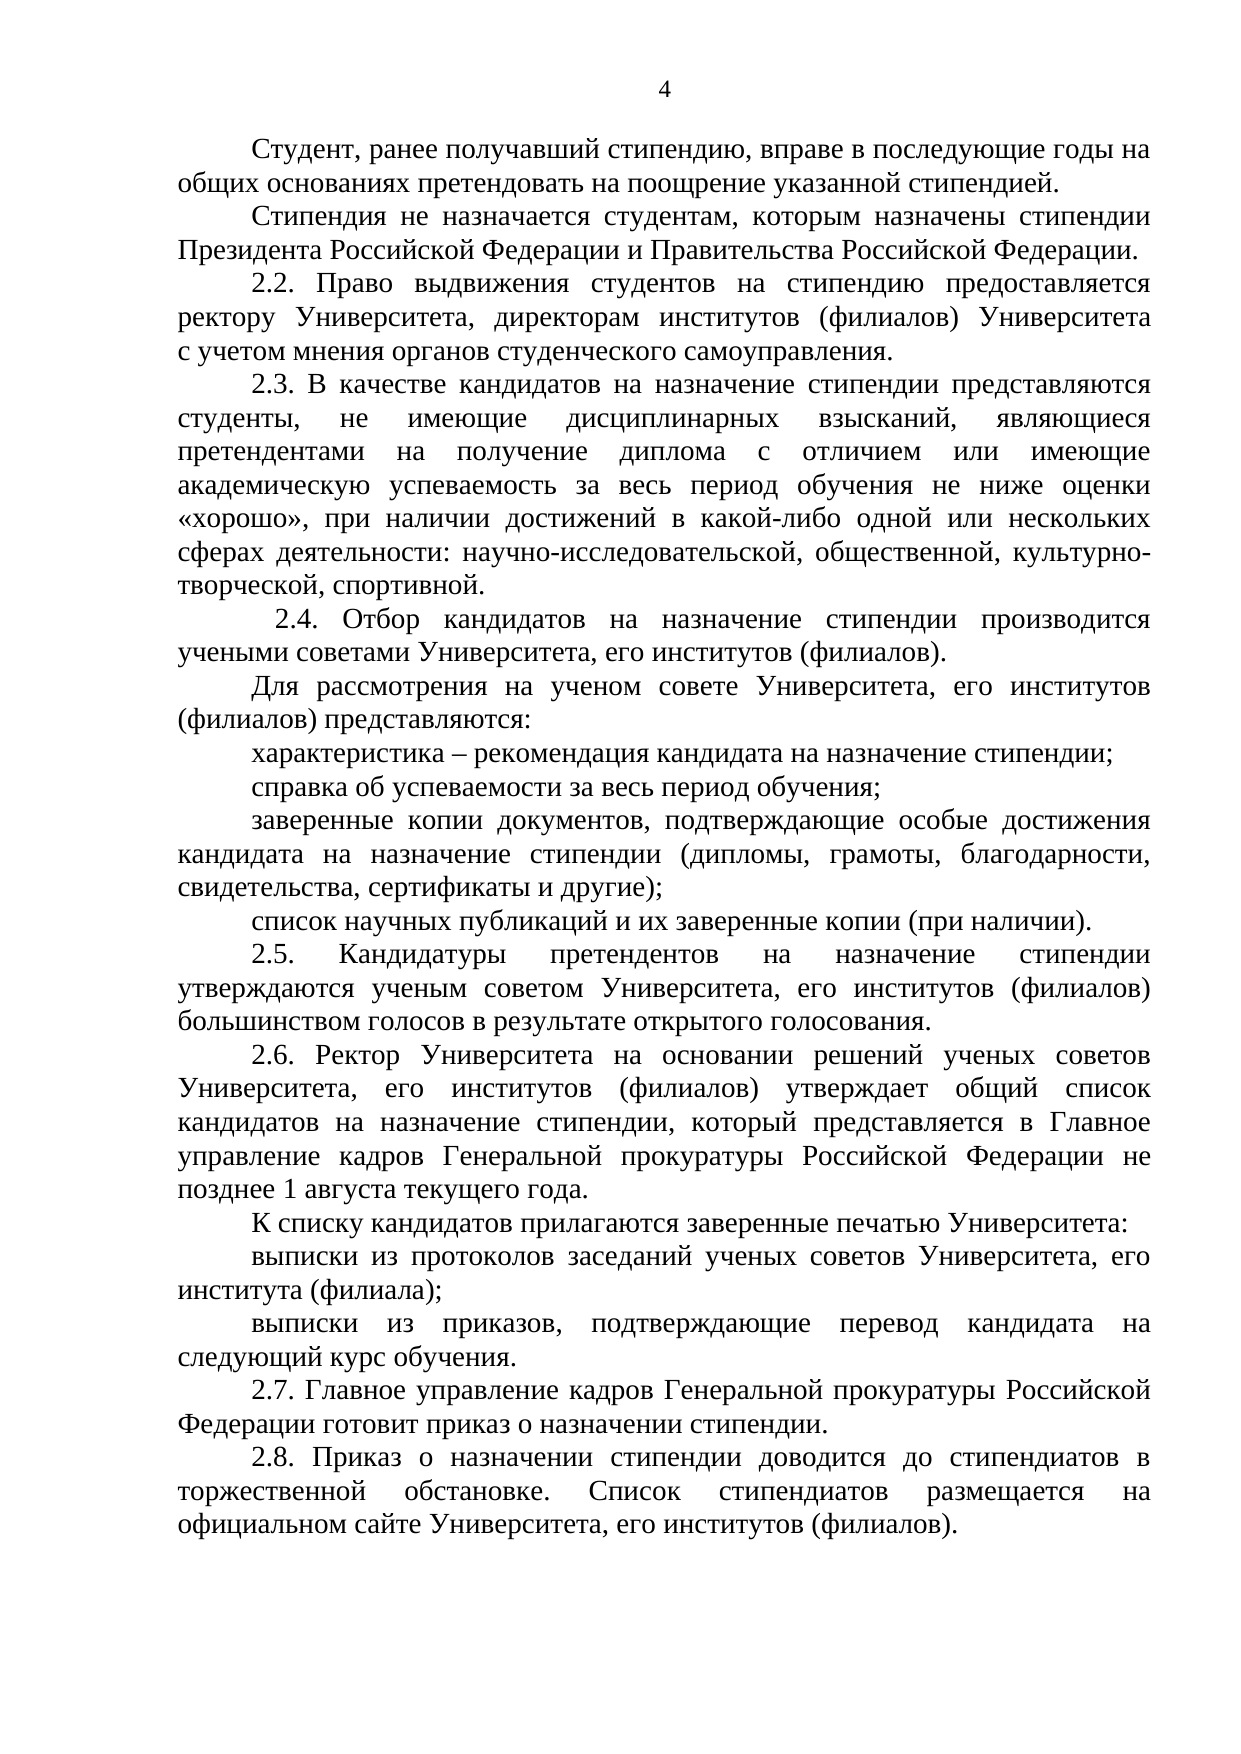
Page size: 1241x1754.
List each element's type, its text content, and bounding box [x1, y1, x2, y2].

text заверенные копии документов, подтверждающие особые достижения кандидата на назначение стипендии (дипломы, грамоты, благодарности, свидетельства, сертификаты и другие); [177, 802, 1152, 903]
text 2.4. Отбор кандидатов на назначение стипендии производится учеными советами Университета, его институтов (филиалов). [177, 601, 1152, 668]
text 2.3. В качестве кандидатов на назначение стипендии представляются студенты, не имеющие дисциплинарных взысканий, являющиеся претендентами на получение диплома с отличием или имеющие академическую успеваемость за весь период обучения не ниже оценки «хорошо», при наличии достижений в какой-либо одной или нескольких сферах деятельности: научно-исследовательской, общественной, культурно-творческой, спортивной. [177, 366, 1152, 601]
text справка об успеваемости за весь период обучения; [177, 769, 1152, 802]
text характеристика – рекомендация кандидата на назначение стипендии; [177, 735, 1152, 769]
text выписки из приказов, подтверждающие перевод кандидата на следующий курс обучения. [177, 1305, 1152, 1372]
text 2.5. Кандидатуры претендентов на назначение стипендии утверждаются ученым советом Университета, его институтов (филиалов) большинством голосов в результате открытого голосования. [177, 936, 1152, 1037]
text список научных публикаций и их заверенные копии (при наличии). [177, 903, 1152, 936]
text 2.6. Ректор Университета на основании решений ученых советов Университета, его институтов (филиалов) утверждает общий список кандидатов на назначение стипендии, который представляется в Главное управление кадров Генеральной прокуратуры Российской Федерации не позднее 1 августа текущего года. [177, 1037, 1152, 1205]
text 2.7. Главное управление кадров Генеральной прокуратуры Российской Федерации готовит приказ о назначении стипендии. [177, 1372, 1152, 1439]
text выписки из протоколов заседаний ученых советов Университета, его института (филиала); [177, 1238, 1152, 1305]
text К списку кандидатов прилагаются заверенные печатью Университета: [177, 1205, 1152, 1238]
text Для рассмотрения на ученом совете Университета, его институтов (филиалов) представляются: [177, 668, 1152, 735]
text 2.2. Право выдвижения студентов на стипендию предоставляется ректору Университета, директорам институтов (филиалов) Университета с учетом мнения органов студенческого самоуправления. [177, 266, 1152, 366]
text Стипендия не назначается студентам, которым назначены стипендии Президента Российской Федерации и Правительства Российской Федерации. [177, 198, 1152, 266]
text Студент, ранее получавший стипендию, вправе в последующие годы на общих основаниях претендовать на поощрение указанной стипендией. [177, 118, 1152, 198]
text 2.8. Приказ о назначении стипендии доводится до стипендиатов в торжественной обстановке. Список стипендиатов размещается на официальном сайте Университета, его институтов (филиалов). [177, 1439, 1152, 1540]
